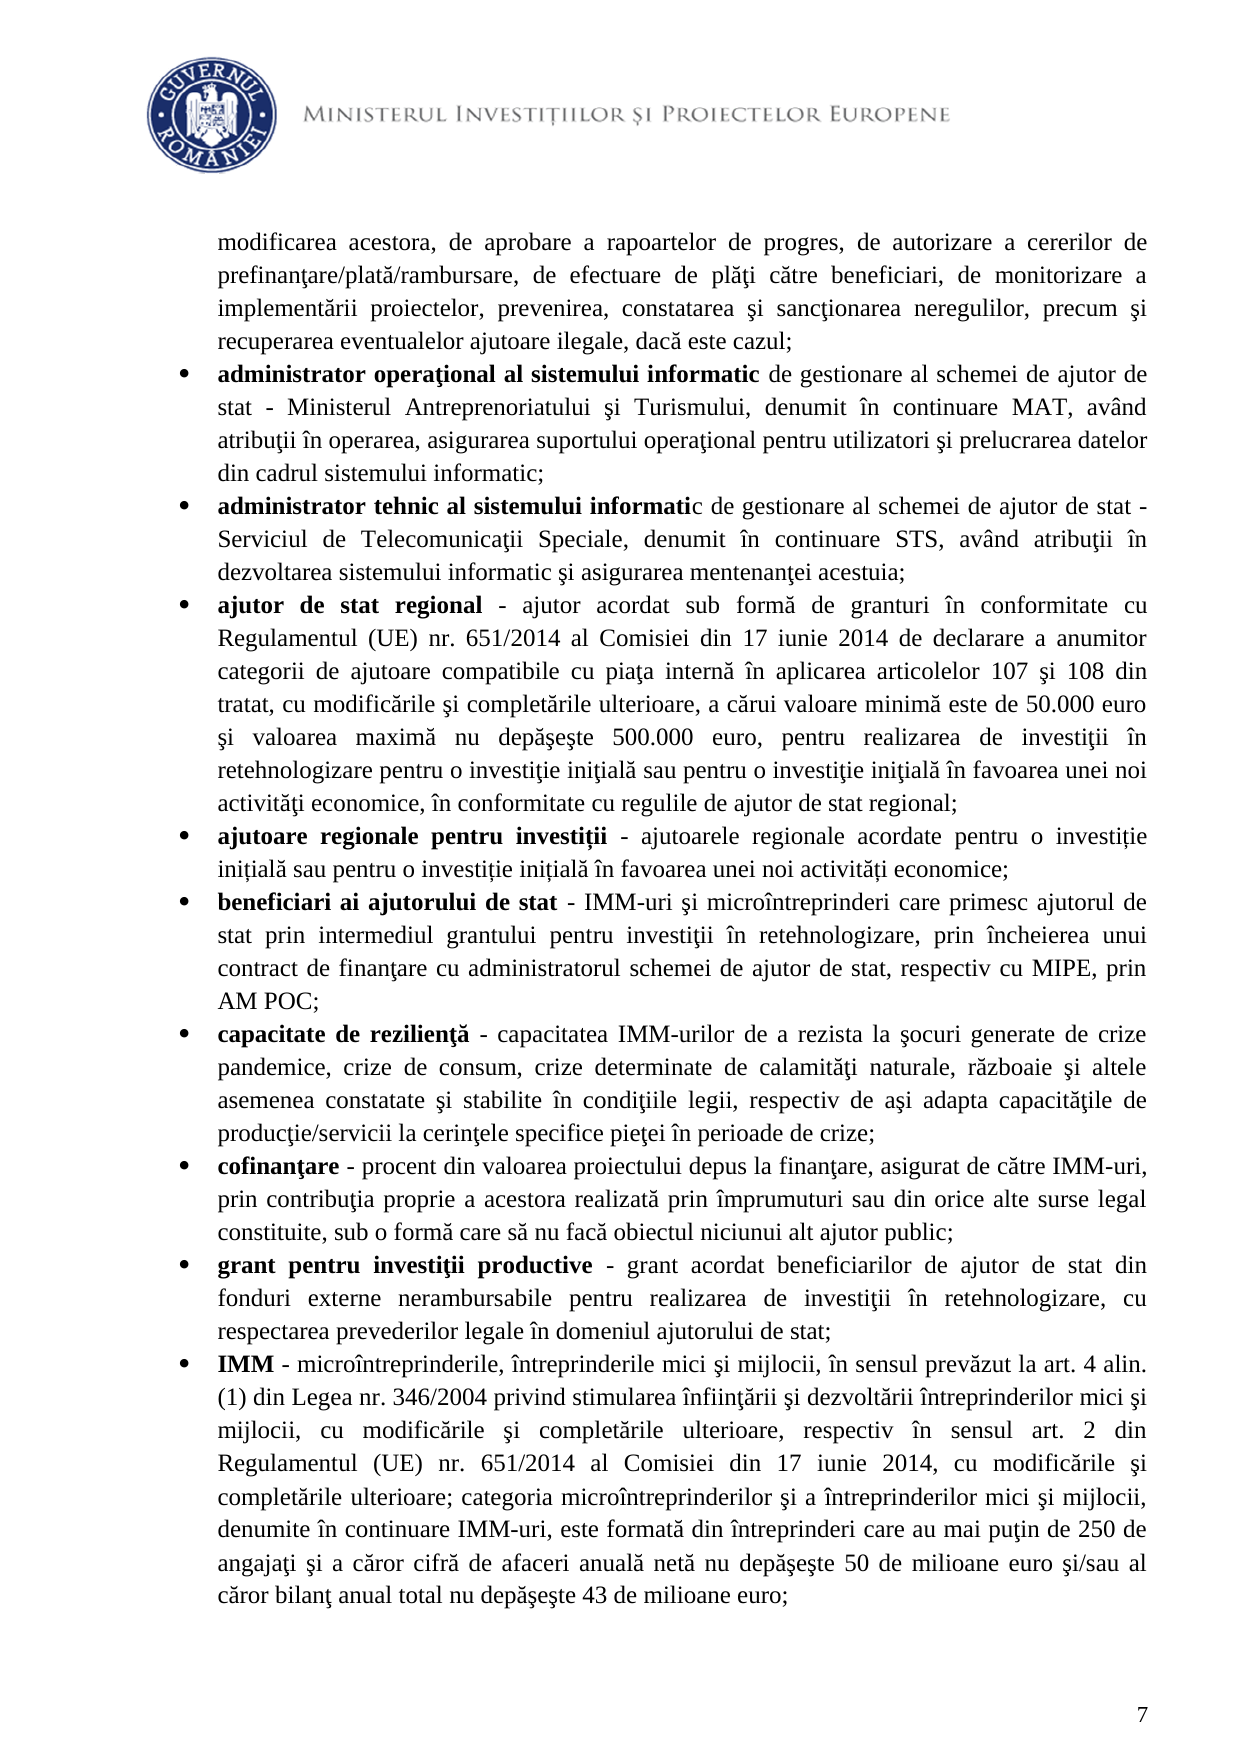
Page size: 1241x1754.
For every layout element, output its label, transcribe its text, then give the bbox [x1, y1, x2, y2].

list capacitate de rezilienţă - capacitatea IMM-urilor de a rezista la şocuri generate de crize pandemice, crize de consum, crize determinate de calamităţi naturale, războaie şi altele asemenea constatate şi stabilite în condiţiile legii, respectiv de aşi adapta capacităţile de producţie/servicii la cerinţele specifice pieţei în perioade de crize; [180, 1019, 1148, 1147]
list ajutoare regionale pentru investiții - ajutoarele regionale acordate pentru o investiție inițială sau pentru o investiție inițială în favoarea unei noi activități economice; [180, 821, 1148, 883]
list administrator operaţional al sistemului informatic de gestionare al schemei de ajutor de stat - Ministerul Antreprenoriatului şi Turismului, denumit în continuare MAT, având atribuţii în operarea, asigurarea suportului operaţional pentru utilizatori şi prelucrarea datelor din cadrul sistemului informatic; [180, 359, 1148, 487]
list ajutor de stat regional - ajutor acordat sub formă de granturi în conformitate cu Regulamentul (UE) nr. 651/2014 al Comisiei din 17 iunie 2014 de declarare a anumitor categorii de ajutoare compatibile cu piaţa internă în aplicarea articolelor 107 şi 108 din tratat, cu modificările şi completările ulterioare, a cărui valoare minimă este de 50.000 euro şi valoarea maximă nu depăşeşte 500.000 euro, pentru realizarea de investiţii în retehnologizare pentru o investiţie iniţială sau pentru o investiţie iniţială în favoarea unei noi activităţi economice, în conformitate cu regulile de ajutor de stat regional; [180, 590, 1148, 817]
picture [142, 52, 1088, 174]
list IMM - microîntreprinderile, întreprinderile mici şi mijlocii, în sensul prevăzut la art. 4 alin. (1) din Legea nr. 346/2004 privind stimularea înfiinţării şi dezvoltării întreprinderilor mici şi mijlocii, cu modificările şi completările ulterioare, respectiv în sensul art. 2 din Regulamentul (UE) nr. 651/2014 al Comisiei din 17 iunie 2014, cu modificările şi completările ulterioare; categoria microîntreprinderilor şi a întreprinderilor mici şi mijlocii, denumite în continuare IMM-uri, este formată din întreprinderi care au mai puţin de 250 de angajaţi şi a căror cifră de afaceri anuală netă nu depăşeşte 50 de milioane euro şi/sau al căror bilanţ anual total nu depăşeşte 43 de milioane euro; [180, 1349, 1148, 1609]
list administrator tehnic al sistemului informatic de gestionare al schemei de ajutor de stat - Serviciul de Telecomunicaţii Speciale, denumit în continuare STS, având atribuţii în dezvoltarea sistemului informatic şi asigurarea mentenanţei acestuia; [180, 491, 1148, 586]
list grant pentru investiţii productive - grant acordat beneficiarilor de ajutor de stat din fonduri externe nerambursabile pentru realizarea de investiţii în retehnologizare, cu respectarea prevederilor legale în domeniul ajutorului de stat; [180, 1250, 1148, 1345]
list cofinanţare - procent din valoarea proiectului depus la finanţare, asigurat de către IMM-uri, prin contribuţia proprie a acestora realizată prin împrumuturi sau din orice alte surse legal constituite, sub o formă care să nu facă obiectul niciunui alt ajutor public; [180, 1151, 1148, 1246]
list beneficiari ai ajutorului de stat - IMM-uri şi microîntreprinderi care primesc ajutorul de stat prin intermediul grantului pentru investiţii în retehnologizare, prin încheierea unui contract de finanţare cu administratorul schemei de ajutor de stat, respectiv cu MIPE, prin AM POC; [180, 887, 1148, 1015]
